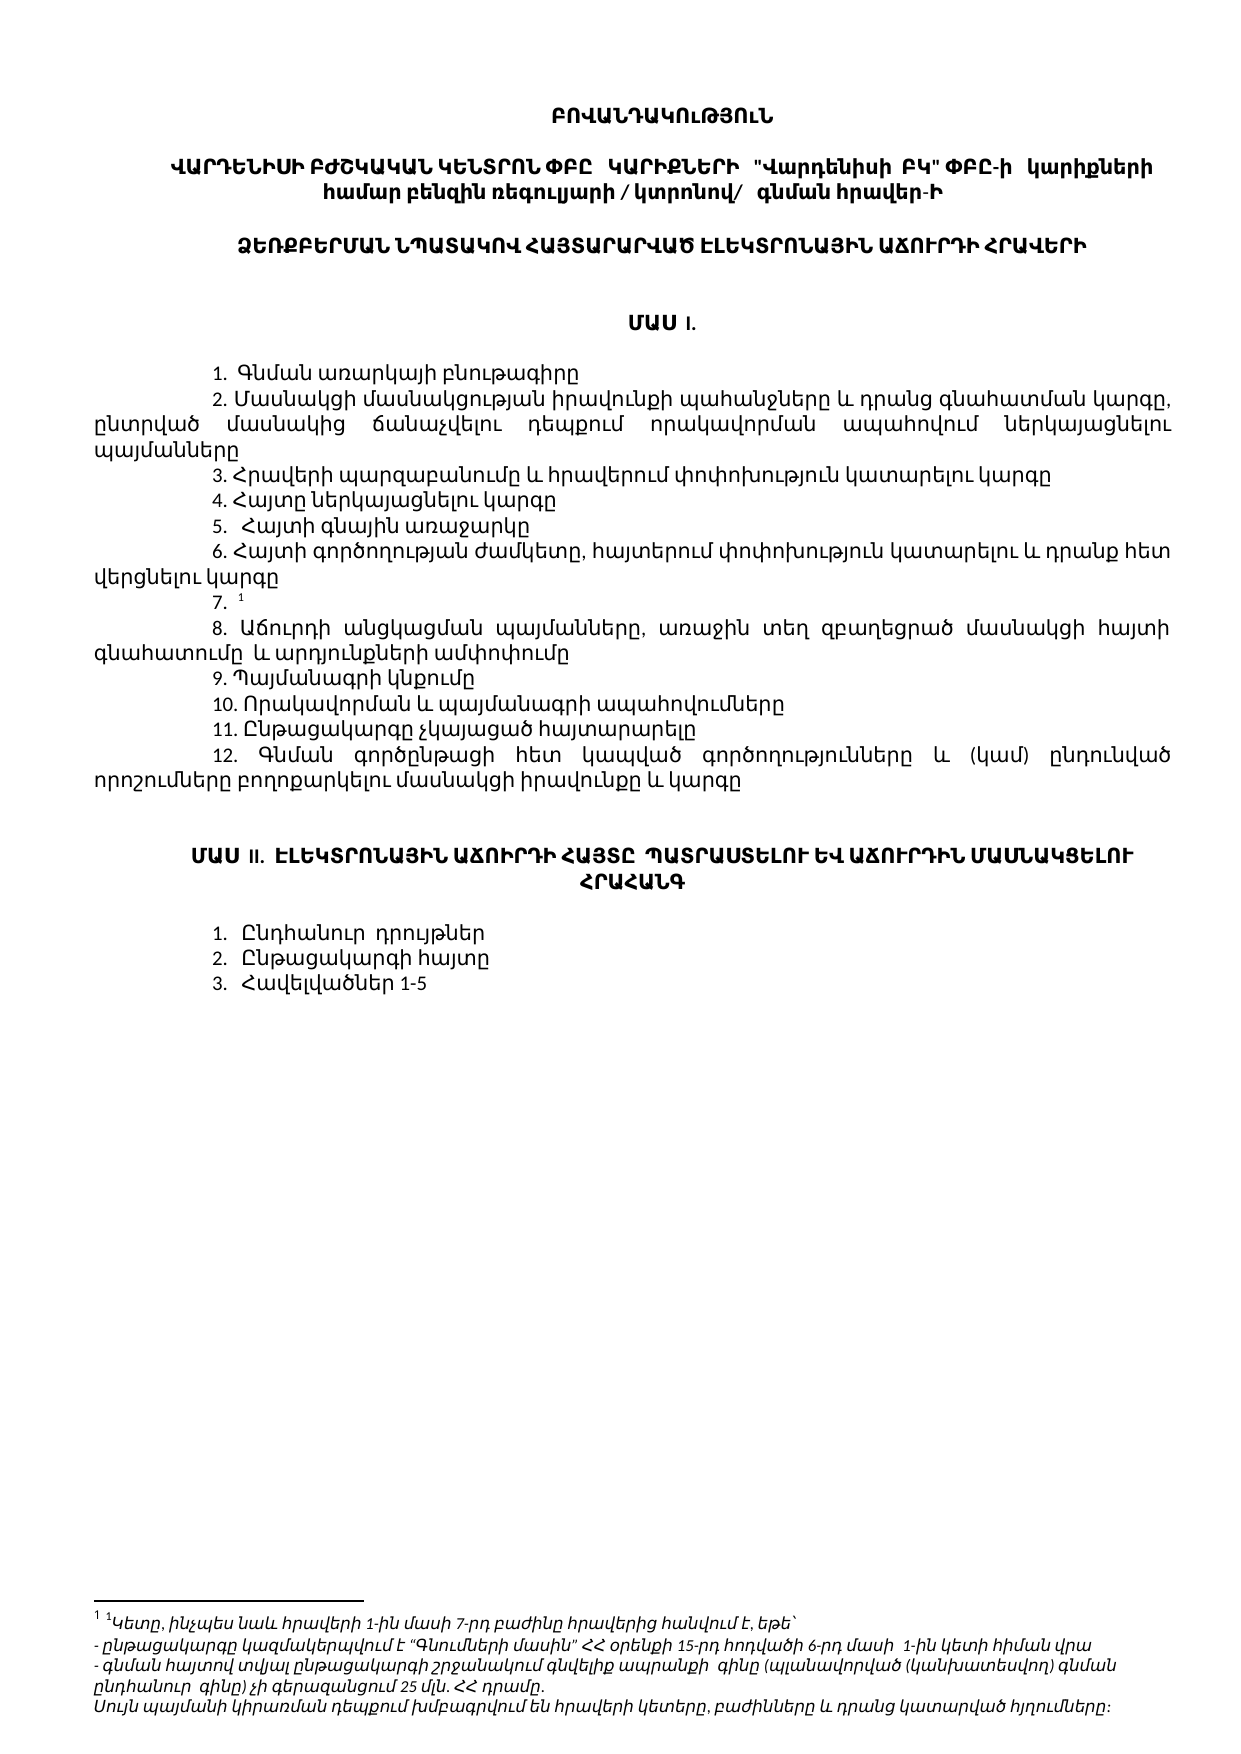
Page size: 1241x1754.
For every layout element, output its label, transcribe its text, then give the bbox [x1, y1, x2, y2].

text 10. Որակավորման և պայմանագրի ապահովումները [94, 691, 1171, 716]
text 5. Հայտի գնային առաջարկը [94, 513, 1171, 538]
text 6. Հայտի գործողության ժամկետը, հայտերում փոփոխություն կատարելու և դրանք հետ վերցնելու կարգը [94, 538, 1171, 589]
text 2. Ընթացակարգի հայտը [94, 945, 1171, 971]
text ՁԵՌՔԲԵՐՄԱՆ ՆՊԱՏԱԿՈՎ ՀԱՅՏԱՐԱՐՎԱԾ ԷԼԵԿՏՐՈՆԱՅԻՆ ԱՃՈՒՐԴԻ ՀՐԱՎԵՐԻ [94, 233, 1171, 259]
text 12. Գնման գործընթացի հետ կապված գործողությունները և (կամ) ընդունված որոշումները բողոքարկելու մասնակցի իրավունքը և կարգը [94, 742, 1171, 793]
text 3. Հավելվածներ 1-5 [94, 971, 1171, 996]
text 1. Ընդհանուր դրույթներ [94, 920, 1171, 945]
text 11. Ընթացակարգը չկայացած հայտարարելը [94, 716, 1171, 742]
text 2. Մասնակցի մասնակցության իրավունքի պահանջները և դրանց գնահատման կարգը, ընտրված մասնակից ճանաչվելու դեպքում որակավորման ապահովում ներկայացնելու պայմանները [94, 386, 1171, 462]
text ԲՈՎԱՆԴԱԿՈւԹՅՈւՆ [94, 103, 1171, 128]
text ՄԱՍ II. ԷԼԵԿՏՐՈՆԱՅԻՆ ԱՃՈԻՐԴԻ ՀԱՅՏԸ ՊԱՏՐԱՍՏԵԼՈՒ ԵՎ ԱՃՈՒՐԴԻՆ ՄԱՍՆԱԿՑԵԼՈՒ ՀՐԱՀԱՆԳ [94, 843, 1171, 894]
text ՎԱՐԴԵՆԻՍԻ ԲԺՇԿԱԿԱՆ ԿԵՆՏՐՈՆ ՓԲԸ ԿԱՐԻՔՆԵՐԻ "Վարդենիսի ԲԿ" ՓԲԸ-ի կարիքների համար բենզին ռեգուլյարի / կտրոնով/ գնման հրավեր-Ի [94, 154, 1171, 205]
text ՄԱՍ I. [94, 310, 1171, 335]
text 8. Աճուրդի անցկացման պայմանները, առաջին տեղ զբաղեցրած մասնակցի հայտի գնահատումը և արդյունքների ամփոփումը [94, 615, 1171, 666]
text 9. Պայմանագրի կնքումը [94, 666, 1171, 691]
text 3. Հրավերի պարզաբանումը և հրավերում փոփոխություն կատարելու կարգը [94, 462, 1171, 488]
text 4. Հայտը ներկայացնելու կարգը [94, 488, 1171, 513]
text 1. Գնման առարկայի բնութագիրը [94, 361, 1171, 386]
text 7. 1 [94, 589, 1171, 615]
